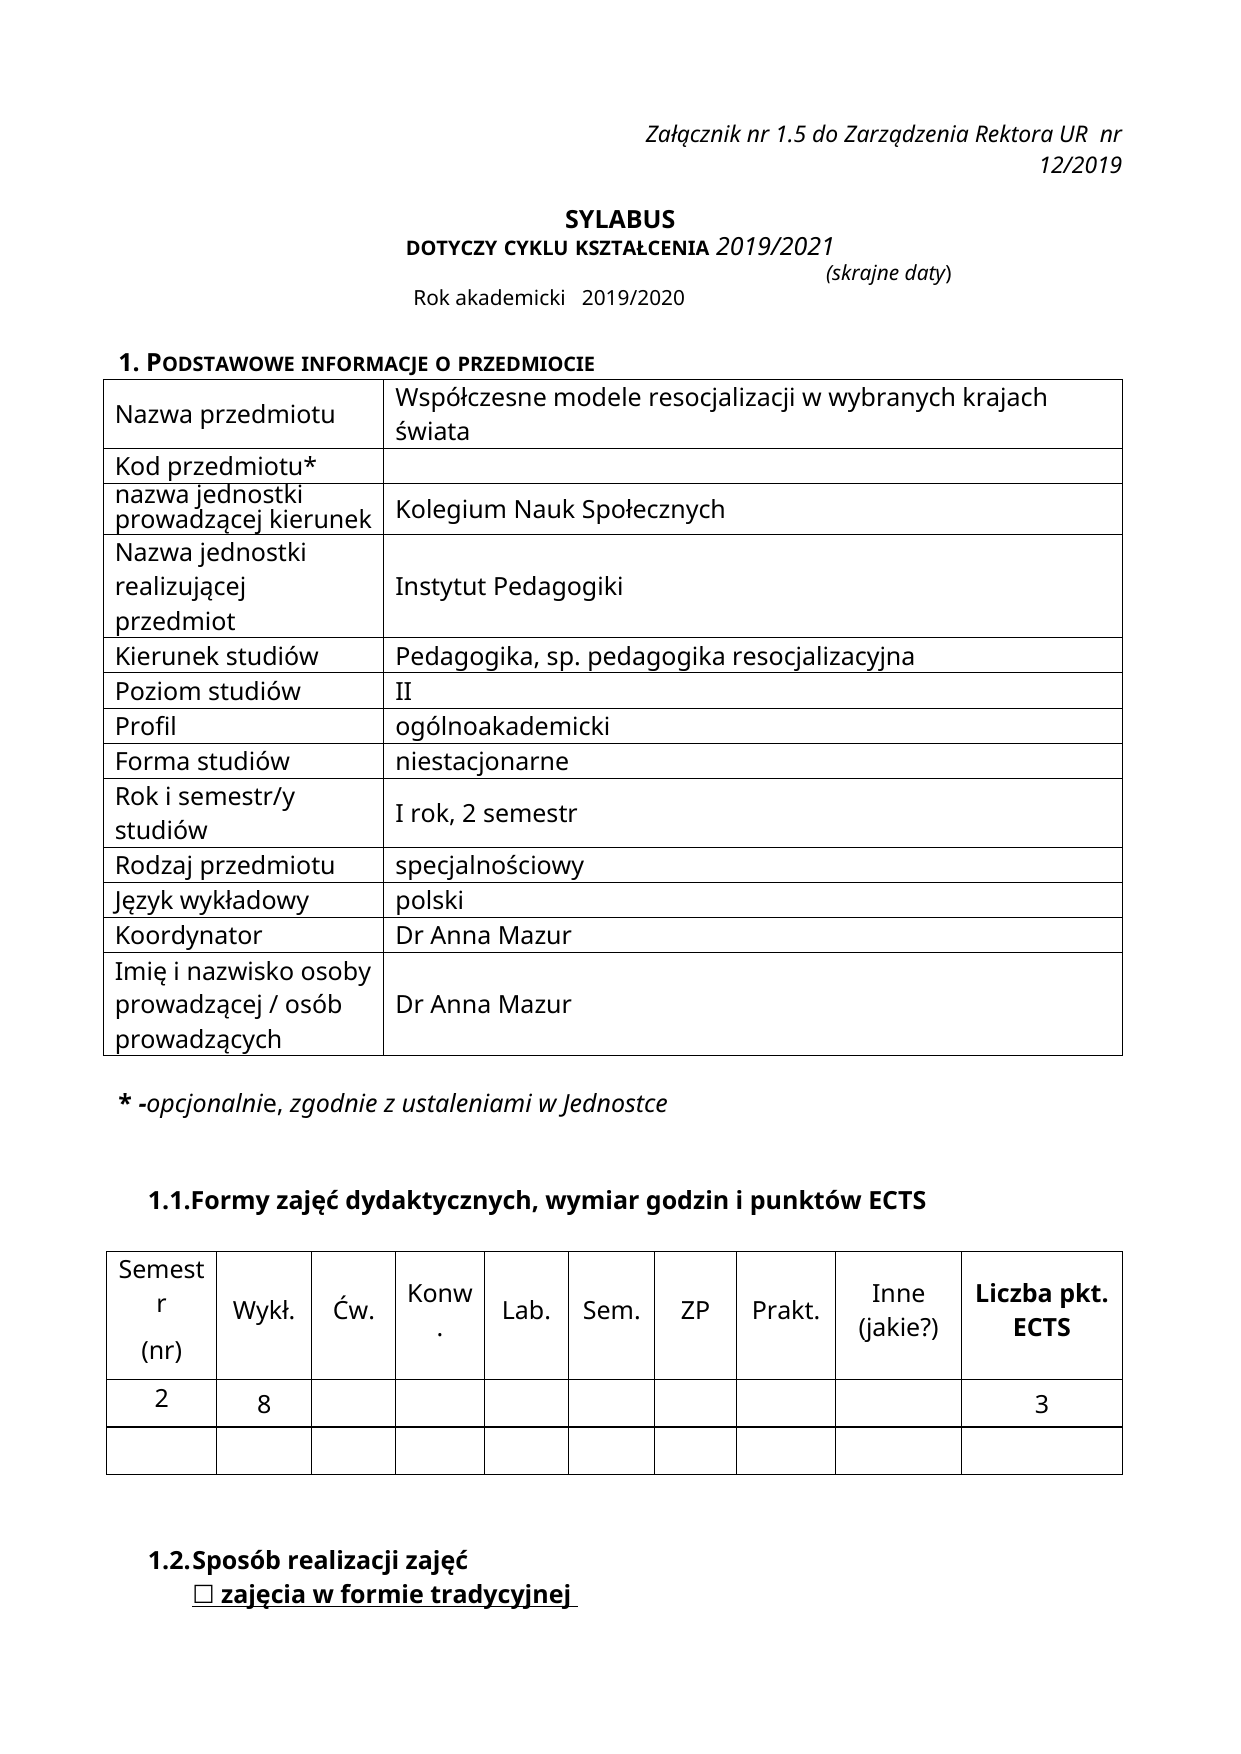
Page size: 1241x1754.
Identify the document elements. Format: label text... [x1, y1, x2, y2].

table_cell [569, 1428, 654, 1473]
table_cell specjalnościowy [384, 848, 1122, 882]
text Załącznik nr 1.5 do Zarządzenia Rektora UR nr 12/2019 [118, 118, 1122, 181]
table_cell Język wykładowy [104, 883, 383, 917]
text * -opcjonalnie, zgodnie z ustaleniami w Jednostce [118, 1086, 1122, 1119]
table_cell Dr Anna Mazur [384, 953, 1122, 1055]
table_cell 2 [107, 1380, 216, 1426]
table_cell [655, 1428, 736, 1473]
table_cell [485, 1428, 568, 1473]
table_cell [396, 1380, 484, 1426]
table_header Sem. [569, 1252, 654, 1379]
table_cell [569, 1380, 654, 1426]
text 1. Podstawowe informacje o przedmiocie [118, 344, 1122, 379]
text 1.2. Sposób realizacji zajęć [148, 1543, 1122, 1577]
text 1.1.Formy zajęć dydaktycznych, wymiar godzin i punktów ECTS [148, 1183, 1122, 1217]
table_cell niestacjonarne [384, 744, 1122, 778]
table_header Współczesne modele resocjalizacji w wybranych krajach świata [384, 380, 1122, 448]
table_header Ćw. [312, 1252, 395, 1379]
table_cell Pedagogika, sp. pedagogika resocjalizacyjna [384, 638, 1122, 672]
table_cell nazwa jednostki prowadzącej kierunek [104, 484, 383, 534]
table_cell [312, 1380, 395, 1426]
table_cell Instytut Pedagogiki [384, 535, 1122, 637]
table_header Konw. [396, 1252, 484, 1379]
text ☐ zajęcia w formie tradycyjnej [192, 1577, 1122, 1611]
table_cell [312, 1428, 395, 1473]
table_cell Poziom studiów [104, 673, 383, 707]
table_cell [396, 1428, 484, 1473]
table_cell Rodzaj przedmiotu [104, 848, 383, 882]
table_header Nazwa przedmiotu [104, 380, 383, 448]
table_header Wykł. [217, 1252, 311, 1379]
table_cell Forma studiów [104, 744, 383, 778]
table_cell polski [384, 883, 1122, 917]
table_cell ogólnoakademicki [384, 709, 1122, 742]
text SYLABUS [118, 201, 1122, 236]
table_cell [737, 1380, 835, 1426]
table_cell [962, 1428, 1122, 1473]
table_cell 3 [962, 1380, 1122, 1426]
table_cell Rok i semestr/y studiów [104, 779, 383, 847]
table_header Inne (jakie?) [836, 1252, 961, 1379]
table_cell [217, 1428, 311, 1473]
table_header Prakt. [737, 1252, 835, 1379]
table_cell Koordynator [104, 918, 383, 952]
table_cell Kolegium Nauk Społecznych [384, 484, 1122, 534]
table_cell I rok, 2 semestr [384, 779, 1122, 847]
table_cell [836, 1380, 961, 1426]
text (skrajne daty) [118, 261, 1122, 286]
table_header Lab. [485, 1252, 568, 1379]
table_cell 8 [217, 1380, 311, 1426]
table_cell [836, 1428, 961, 1473]
table_header Semestr (nr) [107, 1252, 216, 1379]
table_cell Nazwa jednostki realizującej przedmiot [104, 535, 383, 637]
table_cell [737, 1428, 835, 1473]
table_cell Dr Anna Mazur [384, 918, 1122, 952]
text Rok akademicki 2019/2020 [118, 286, 1122, 311]
table_cell Profil [104, 709, 383, 742]
table_cell [655, 1380, 736, 1426]
table_cell Kod przedmiotu* [104, 449, 383, 483]
table_cell [384, 449, 1122, 483]
table_cell Imię i nazwisko osoby prowadzącej / osób prowadzących [104, 953, 383, 1055]
text dotyczy cyklu kształcenia 2019/2021 [118, 236, 1122, 261]
table_header ZP [655, 1252, 736, 1379]
table_header Liczba pkt. ECTS [962, 1252, 1122, 1379]
table_cell II [384, 673, 1122, 707]
table_cell [107, 1428, 216, 1473]
table_cell Kierunek studiów [104, 638, 383, 672]
table_cell [485, 1380, 568, 1426]
